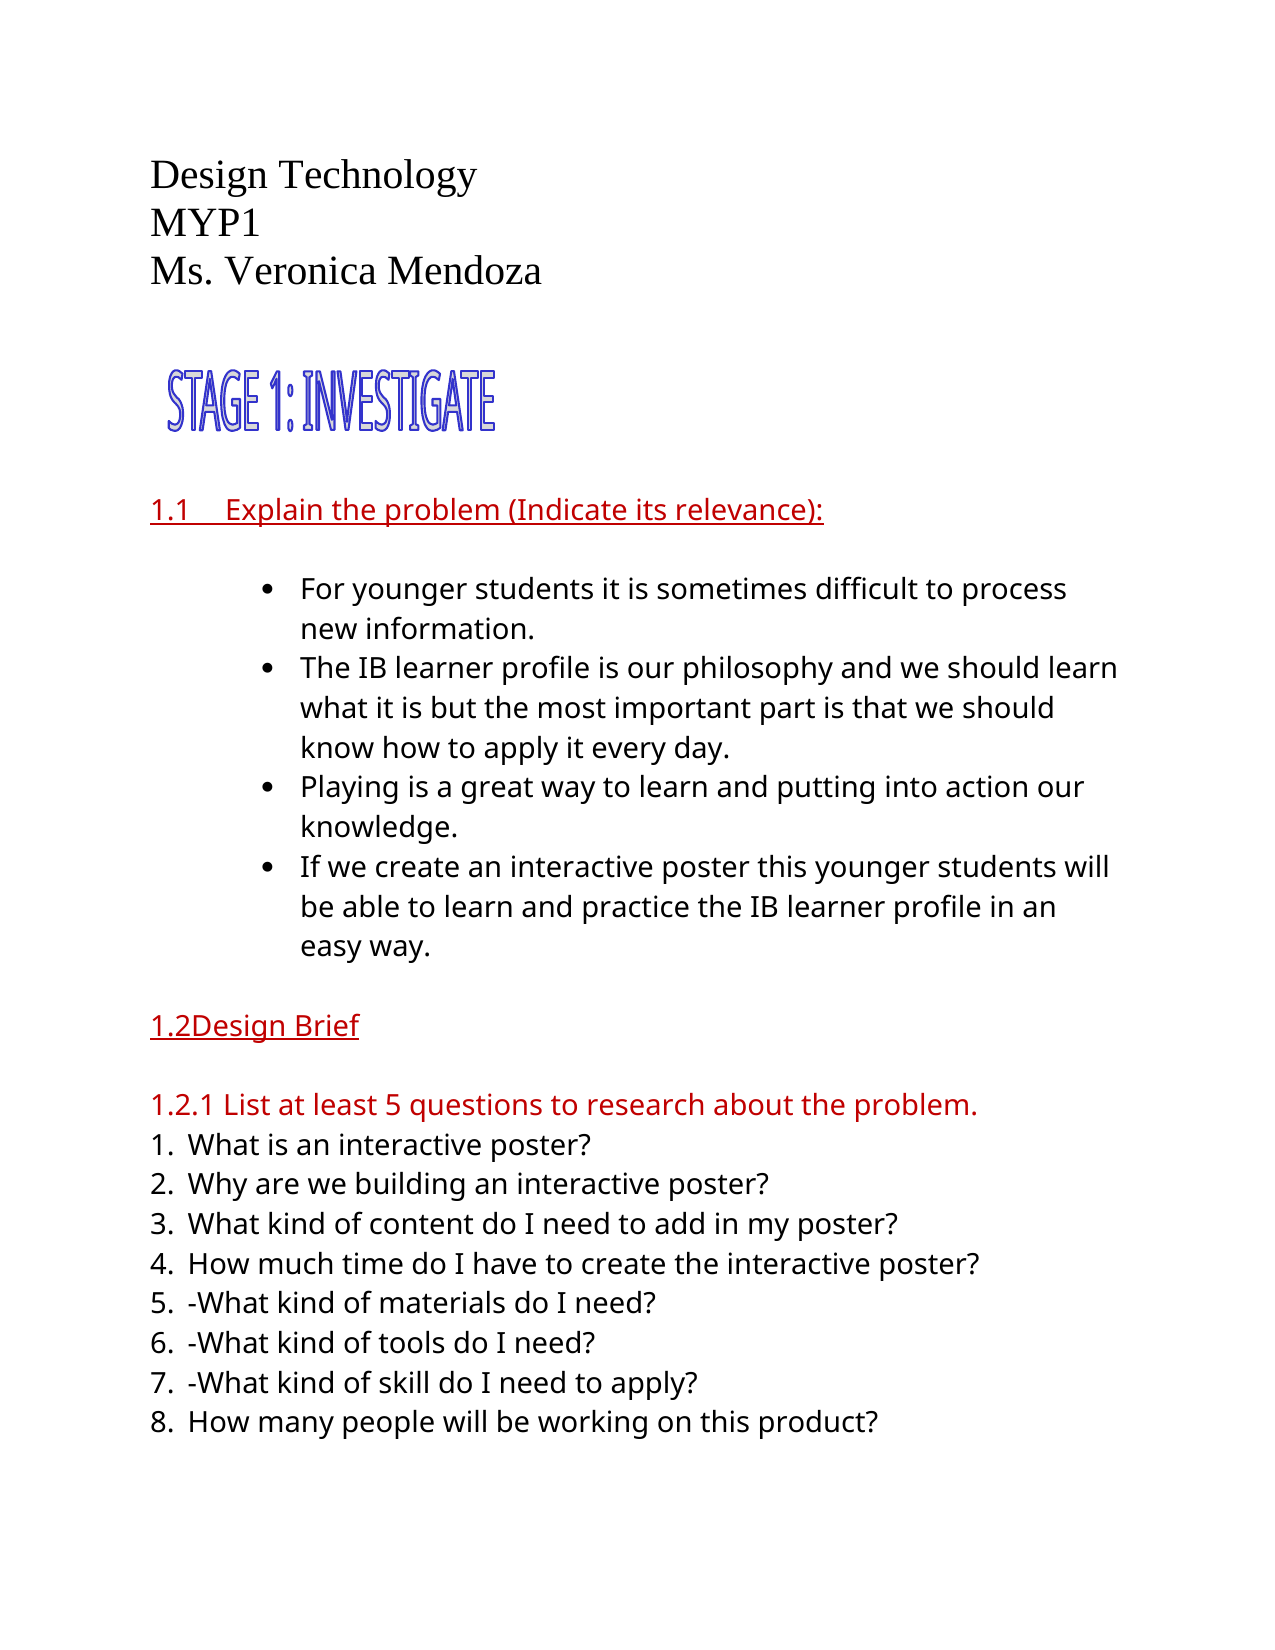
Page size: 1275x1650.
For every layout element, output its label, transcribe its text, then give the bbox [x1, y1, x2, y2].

list For younger students it is sometimes difficult to process new information. [262, 568, 1125, 648]
text 1.2Design Brief [150, 1005, 1125, 1044]
list What is an interactive poster? [150, 1124, 1125, 1164]
list What kind of content do I need to add in my poster? [150, 1203, 1125, 1243]
list -What kind of materials do I need? [150, 1283, 1125, 1322]
text Design Technology [150, 150, 1125, 198]
list Playing is a great way to learn and putting into action our knowledge. [262, 767, 1125, 846]
list If we create an interactive poster this younger students will be able to learn and practice the IB learner profile in an easy way. [262, 846, 1125, 965]
list -What kind of skill do I need to apply? [150, 1362, 1125, 1402]
list Explain the problem (Indicate its relevance): [150, 489, 1125, 529]
list Why are we building an interactive poster? [150, 1164, 1125, 1203]
list -What kind of tools do I need? [150, 1322, 1125, 1362]
text 1.2.1 List at least 5 questions to research about the problem. [150, 1084, 1125, 1124]
list How many people will be working on this product? [150, 1402, 1125, 1441]
text MYP1 [150, 198, 1125, 246]
list How much time do I have to create the interactive poster? [150, 1243, 1125, 1283]
list The IB learner profile is our philosophy and we should learn what it is but the most important part is that we should know how to apply it every day. [262, 648, 1125, 767]
text Ms. Veronica Mendoza [150, 246, 1125, 294]
